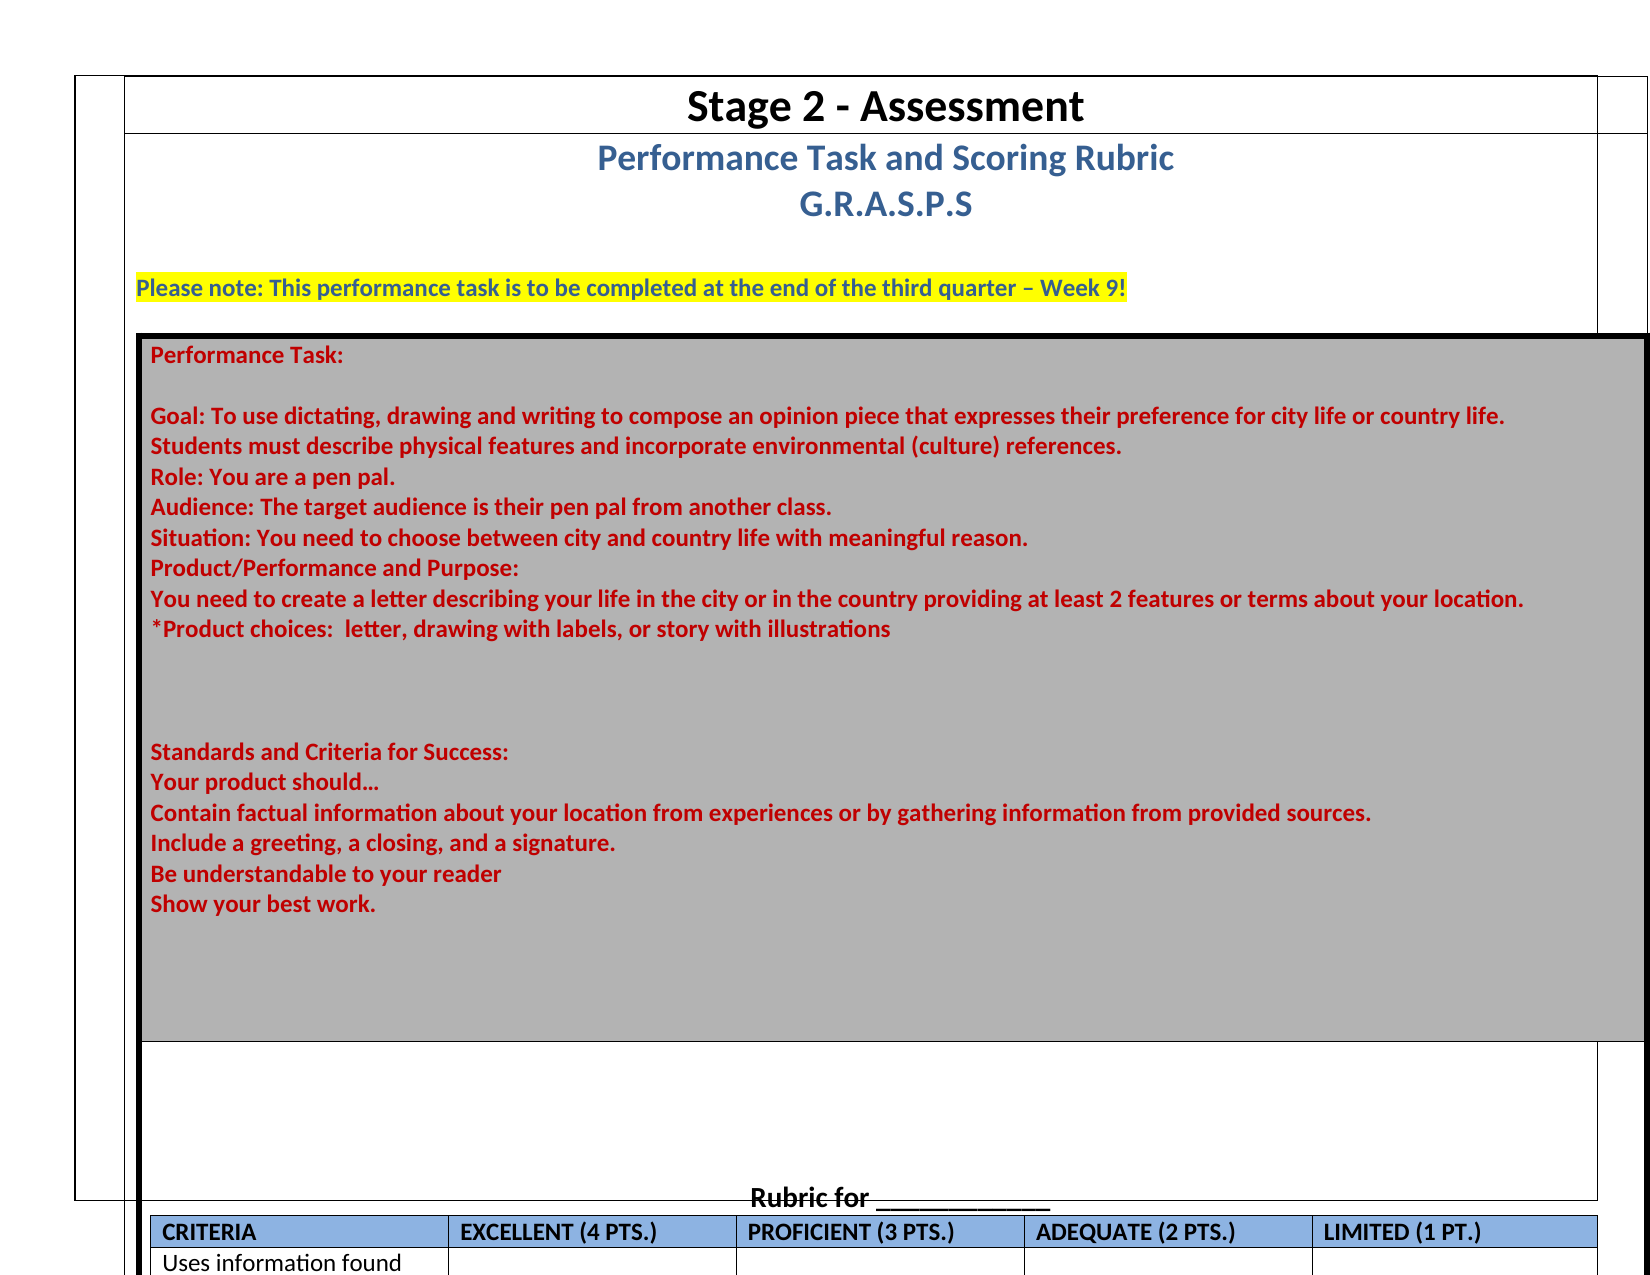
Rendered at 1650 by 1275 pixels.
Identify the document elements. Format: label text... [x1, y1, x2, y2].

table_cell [125, 77, 1597, 133]
table_cell [76, 76, 124, 1200]
